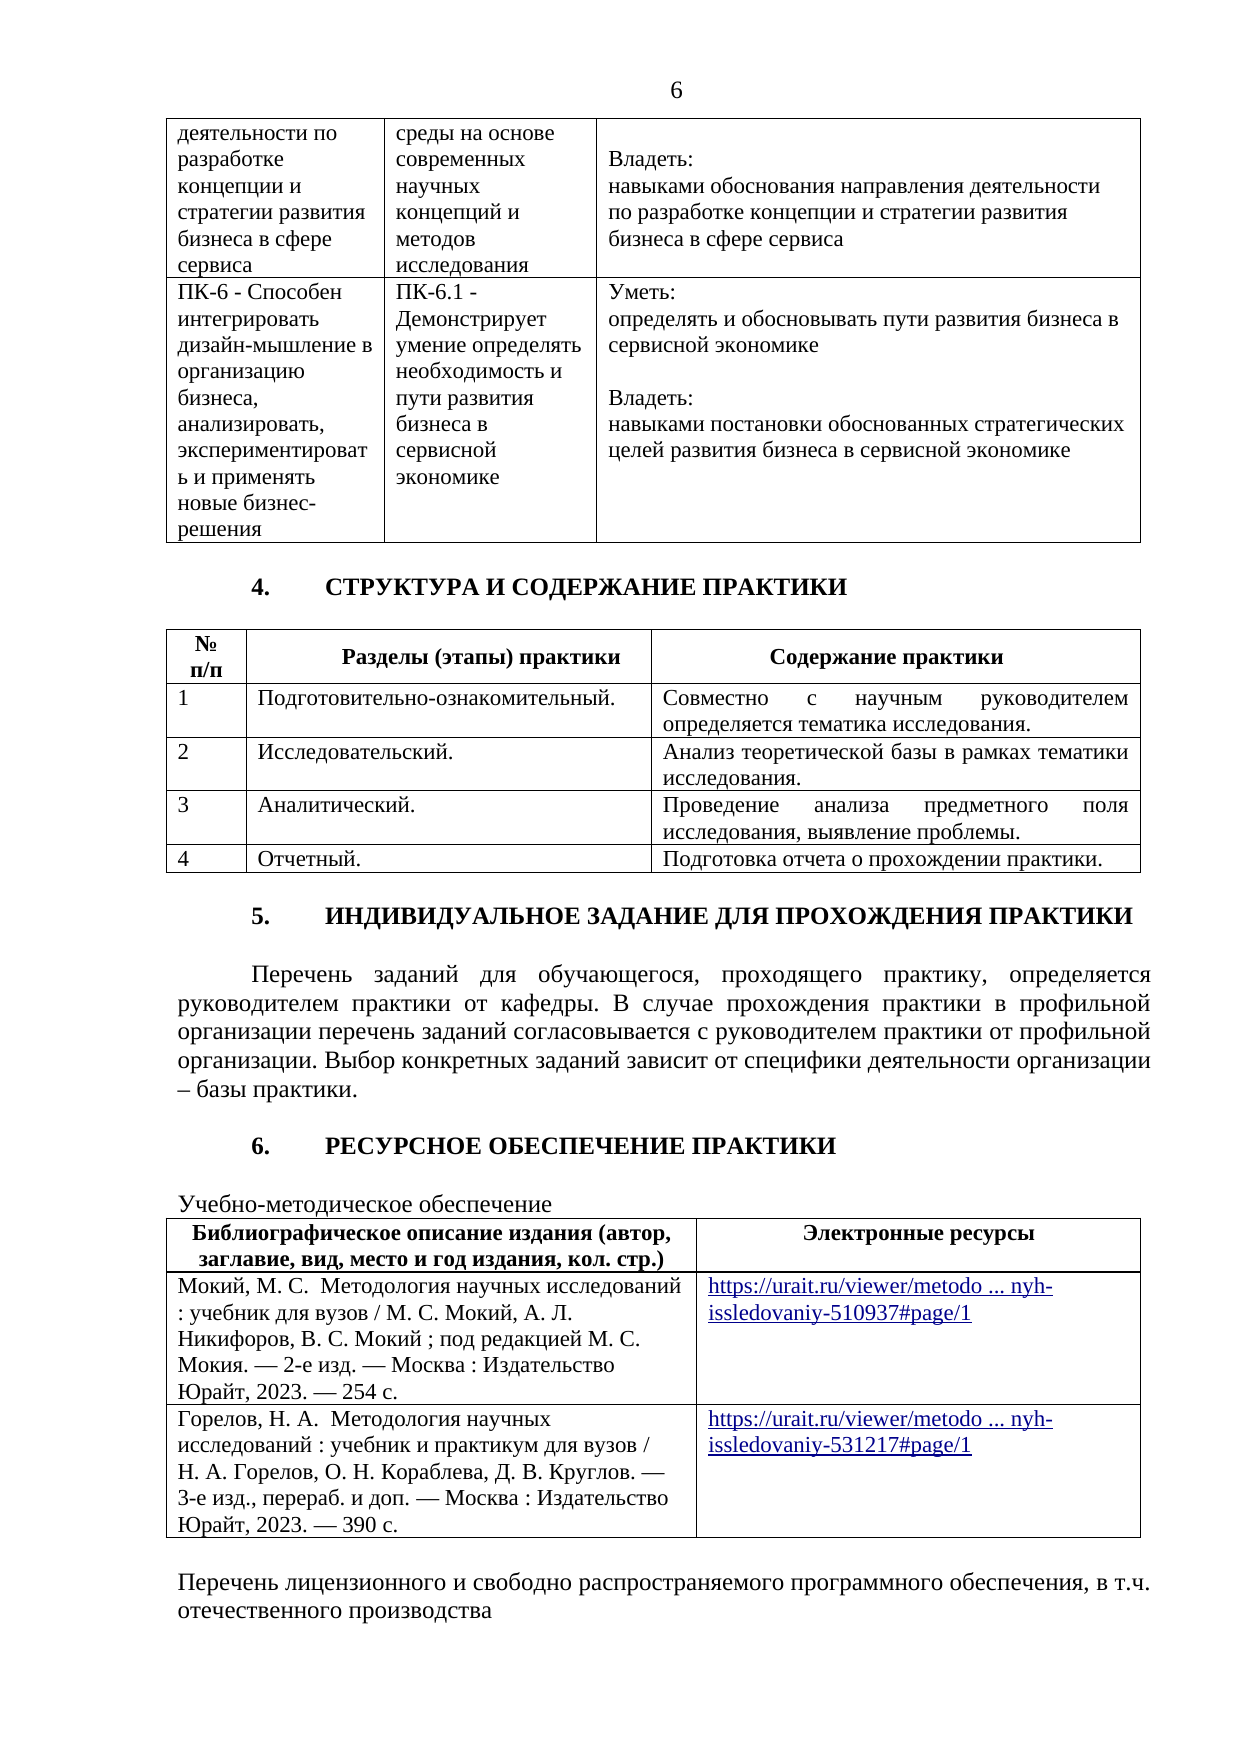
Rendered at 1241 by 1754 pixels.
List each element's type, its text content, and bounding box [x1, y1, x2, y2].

table_cell ПК-6.1 - Демонстрирует умение определять необходимость и пути развития бизнеса в сервисной экономике [385, 278, 596, 542]
table_cell 1 [167, 684, 246, 737]
table_cell Аналитический. [247, 791, 651, 844]
table_cell Подготовительно-ознакомительный. [247, 684, 651, 737]
text Перечень лицензионного и свободно распространяемого программного обеспечения, в т.ч. отечественного производства [177, 1567, 1152, 1624]
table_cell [167, 119, 384, 277]
table_cell Мокий, М. С. Методология научных исследований : учебник для вузов / М. С. Мокий, А. Л. Никифоров, В. С. Мокий ; под редакцией М. С. Мокия. — 2-е изд. — Москва : Издательство Юрайт, 2023. — 254 с. [167, 1273, 696, 1404]
table_header Электронные ресурсы [697, 1219, 1140, 1271]
table_cell Анализ теоретической базы в рамках тематики исследования. [652, 738, 1140, 790]
table_cell Отчетный. [247, 845, 651, 872]
table_header № п/п [167, 630, 246, 683]
table_cell 3 [167, 791, 246, 844]
table_cell https://urait.ru/viewer/metodo ... nyh-issledovaniy-510937#page/1 [697, 1273, 1140, 1404]
table_cell Проведение анализа предметного поля исследования, выявление проблемы. [652, 791, 1140, 844]
list ИНДИВИДУАЛЬНОЕ ЗАДАНИЕ ДЛЯ ПРОХОЖДЕНИЯ ПРАКТИКИ [177, 901, 1152, 930]
table_cell Совместно с научным руководителем определяется тематика исследования. [652, 684, 1140, 737]
table_cell 2 [167, 738, 246, 790]
table_header Библиографическое описание издания (автор, заглавие, вид, место и год издания, кол. стр.) [167, 1219, 696, 1271]
table_cell Подготовка отчета о прохождении практики. [652, 845, 1140, 872]
table_cell 4 [167, 845, 246, 872]
table_cell Исследовательский. [247, 738, 651, 790]
table_cell https://urait.ru/viewer/metodo ... nyh-issledovaniy-531217#page/1 [697, 1405, 1140, 1537]
table_cell Уметь: определять и обосновывать пути развития бизнеса в сервисной экономике Владеть: навыками постановки обоснованных стратегических целей развития бизнеса в сервисной экономике [597, 278, 1140, 542]
table_header Содержание практики [652, 630, 1140, 683]
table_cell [597, 119, 1140, 277]
text Учебно-методическое обеспечение [177, 1189, 1152, 1218]
table_cell Горелов, Н. А. Методология научных исследований : учебник и практикум для вузов / Н. А. Горелов, О. Н. Кораблева, Д. В. Круглов. — 3-е изд., перераб. и доп. — Москва : Издательство Юрайт, 2023. — 390 с. [167, 1405, 696, 1537]
list РЕСУРСНОЕ ОБЕСПЕЧЕНИЕ ПРАКТИКИ [177, 1131, 1152, 1160]
text Перечень заданий для обучающегося, проходящего практику, определяется руководителем практики от кафедры. В случае прохождения практики в профильной организации перечень заданий согласовывается с руководителем практики от профильной организации. Выбор конкретных заданий зависит от специфики деятельности организации – базы практики. [177, 959, 1152, 1103]
table_cell ПК-6 - Способен интегрировать дизайн-мышление в организацию бизнеса, анализировать, экспериментировать и применять новые бизнес-решения [167, 278, 384, 542]
list СТРУКТУРА И СОДЕРЖАНИЕ ПРАКТИКИ [177, 572, 1152, 600]
table_header Разделы (этапы) практики [247, 630, 651, 683]
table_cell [385, 119, 596, 277]
